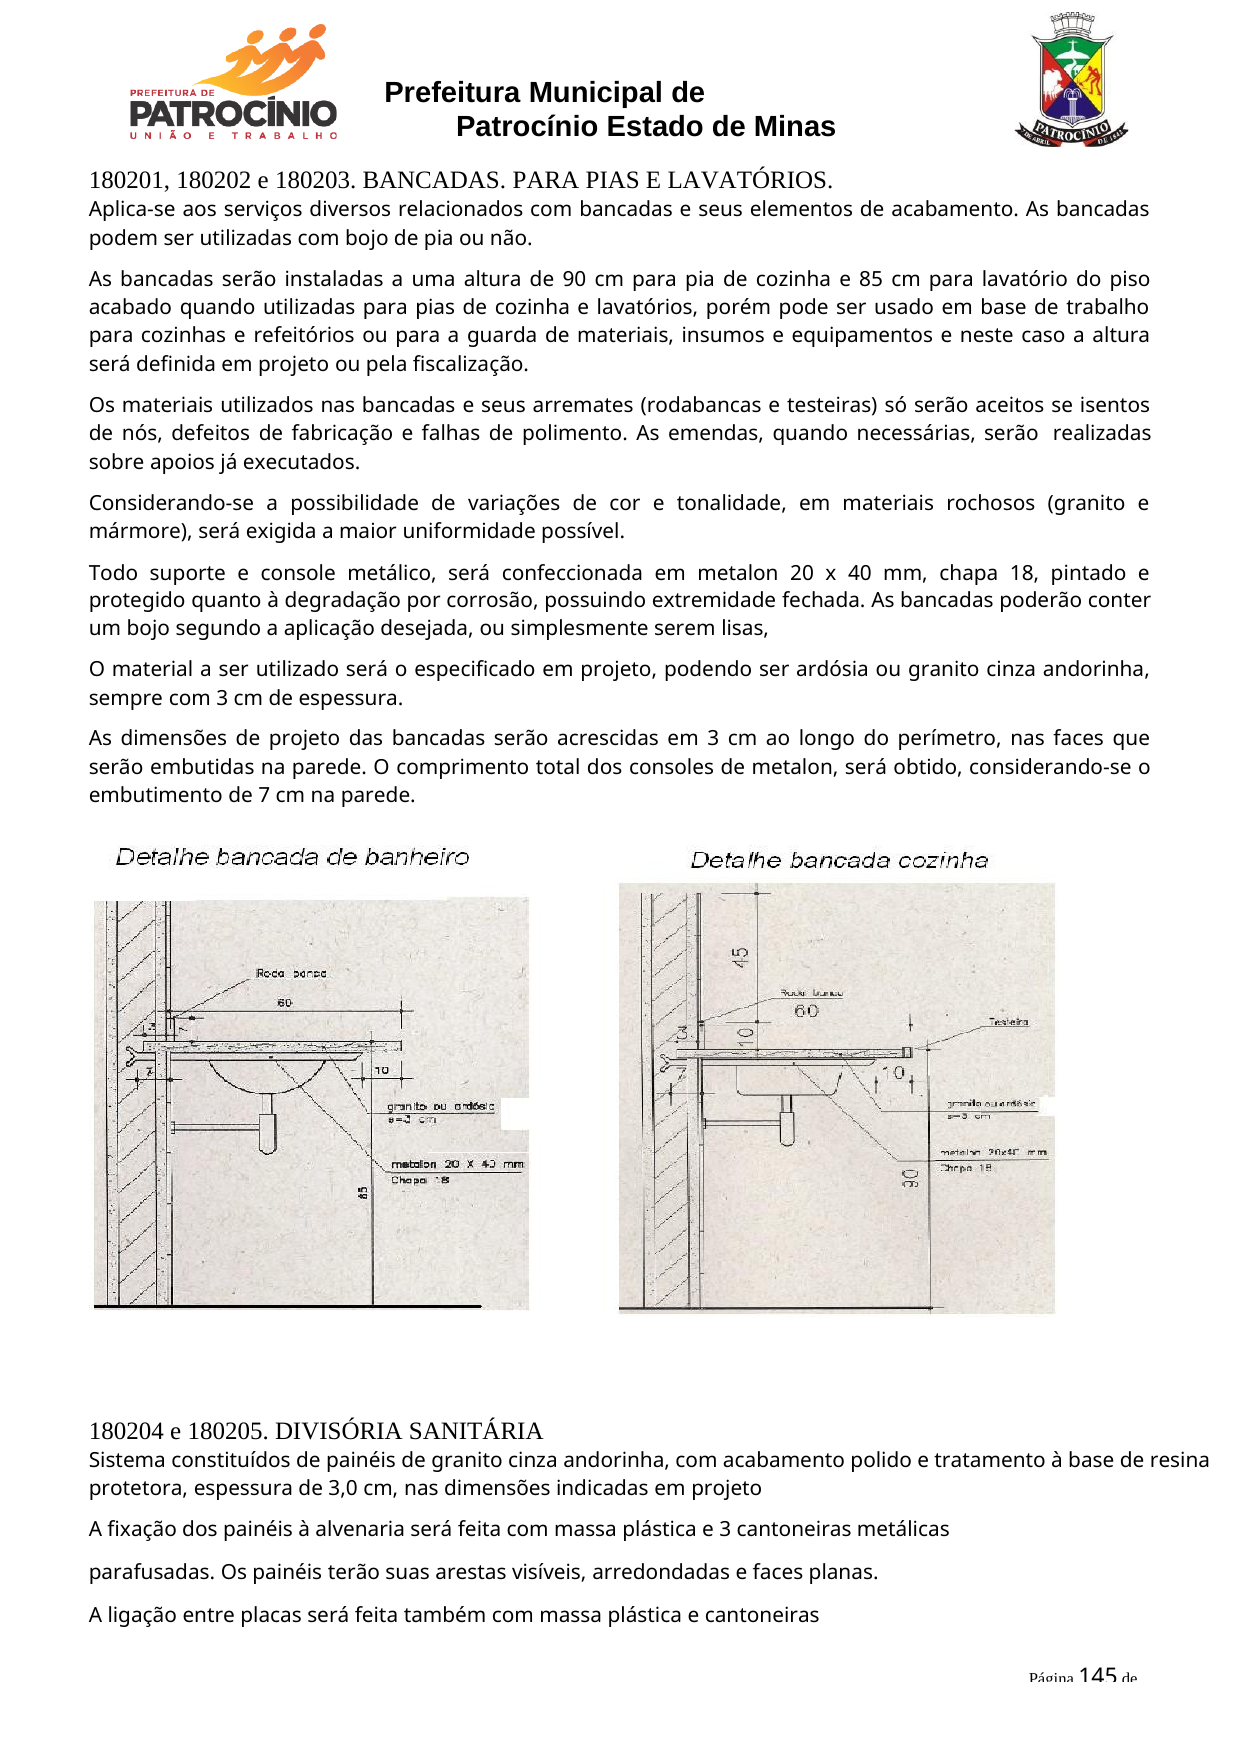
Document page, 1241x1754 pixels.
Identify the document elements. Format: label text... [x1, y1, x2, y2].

text O material a ser utilizado será o especificado em projeto, podendo ser ardósia ou granito cinza andorinha, sempre com 3 cm de espessura. [88, 654, 1151, 711]
text As dimensões de projeto das bancadas serão acrescidas em 3 cm ao longo do perímetro, nas faces que serão embutidas na parede. O comprimento total dos consoles de metalon, será obtido, considerando-se o embutimento de 7 cm na parede. [88, 723, 1152, 809]
text Aplica-se aos serviços diversos relacionados com bancadas e seus elementos de acabamento. As bancadas podem ser utilizadas com bojo de pia ou não. [88, 194, 1151, 251]
text As bancadas serão instaladas a uma altura de 90 cm para pia de cozinha e 85 cm para lavatório do piso acabado quando utilizadas para pias de cozinha e lavatórios, porém pode ser usado em base de trabalho para cozinhas e refeitórios ou para a guarda de materiais, insumos e equipamentos e neste caso a altura será definida em projeto ou pela fiscalização. [88, 264, 1152, 377]
picture [1014, 12, 1129, 147]
text A fixação dos painéis à alvenaria será feita com massa plástica e 3 cantoneiras metálicas parafusadas. Os painéis terão suas arestas visíveis, arredondadas e faces planas. [88, 1514, 1043, 1586]
text Sistema constituídos de painéis de granito cinza andorinha, com acabamento polido e tratamento à base de resina protetora, espessura de 3,0 cm, nas dimensões indicadas em projeto [88, 1445, 1219, 1502]
subtitle 180201, 180202 e 180203. BANCADAS. PARA PIAS E LAVATÓRIOS. [88, 165, 1219, 194]
text Considerando-se a possibilidade de variações de cor e tonalidade, em materiais rochosos (granito e mármore), será exigida a maior uniformidade possível. [88, 488, 1152, 545]
picture [130, 24, 337, 139]
text Todo suporte e console metálico, será confeccionada em metalon 20 x 40 mm, chapa 18, pintado e protegido quanto à degradação por corrosão, possuindo extremidade fechada. As bancadas poderão conter um bojo segundo a aplicação desejada, ou simplesmente serem lisas, [88, 558, 1152, 641]
picture [88, 845, 1059, 1318]
text Os materiais utilizados nas bancadas e seus arremates (rodabancas e testeiras) só serão aceitos se isentos de nós, defeitos de fabricação e falhas de polimento. As emendas, quando necessárias, serão realizadas sobre apoios já executados. [88, 390, 1152, 475]
subtitle 180204 e 180205. DIVISÓRIA SANITÁRIA [88, 1416, 1219, 1444]
